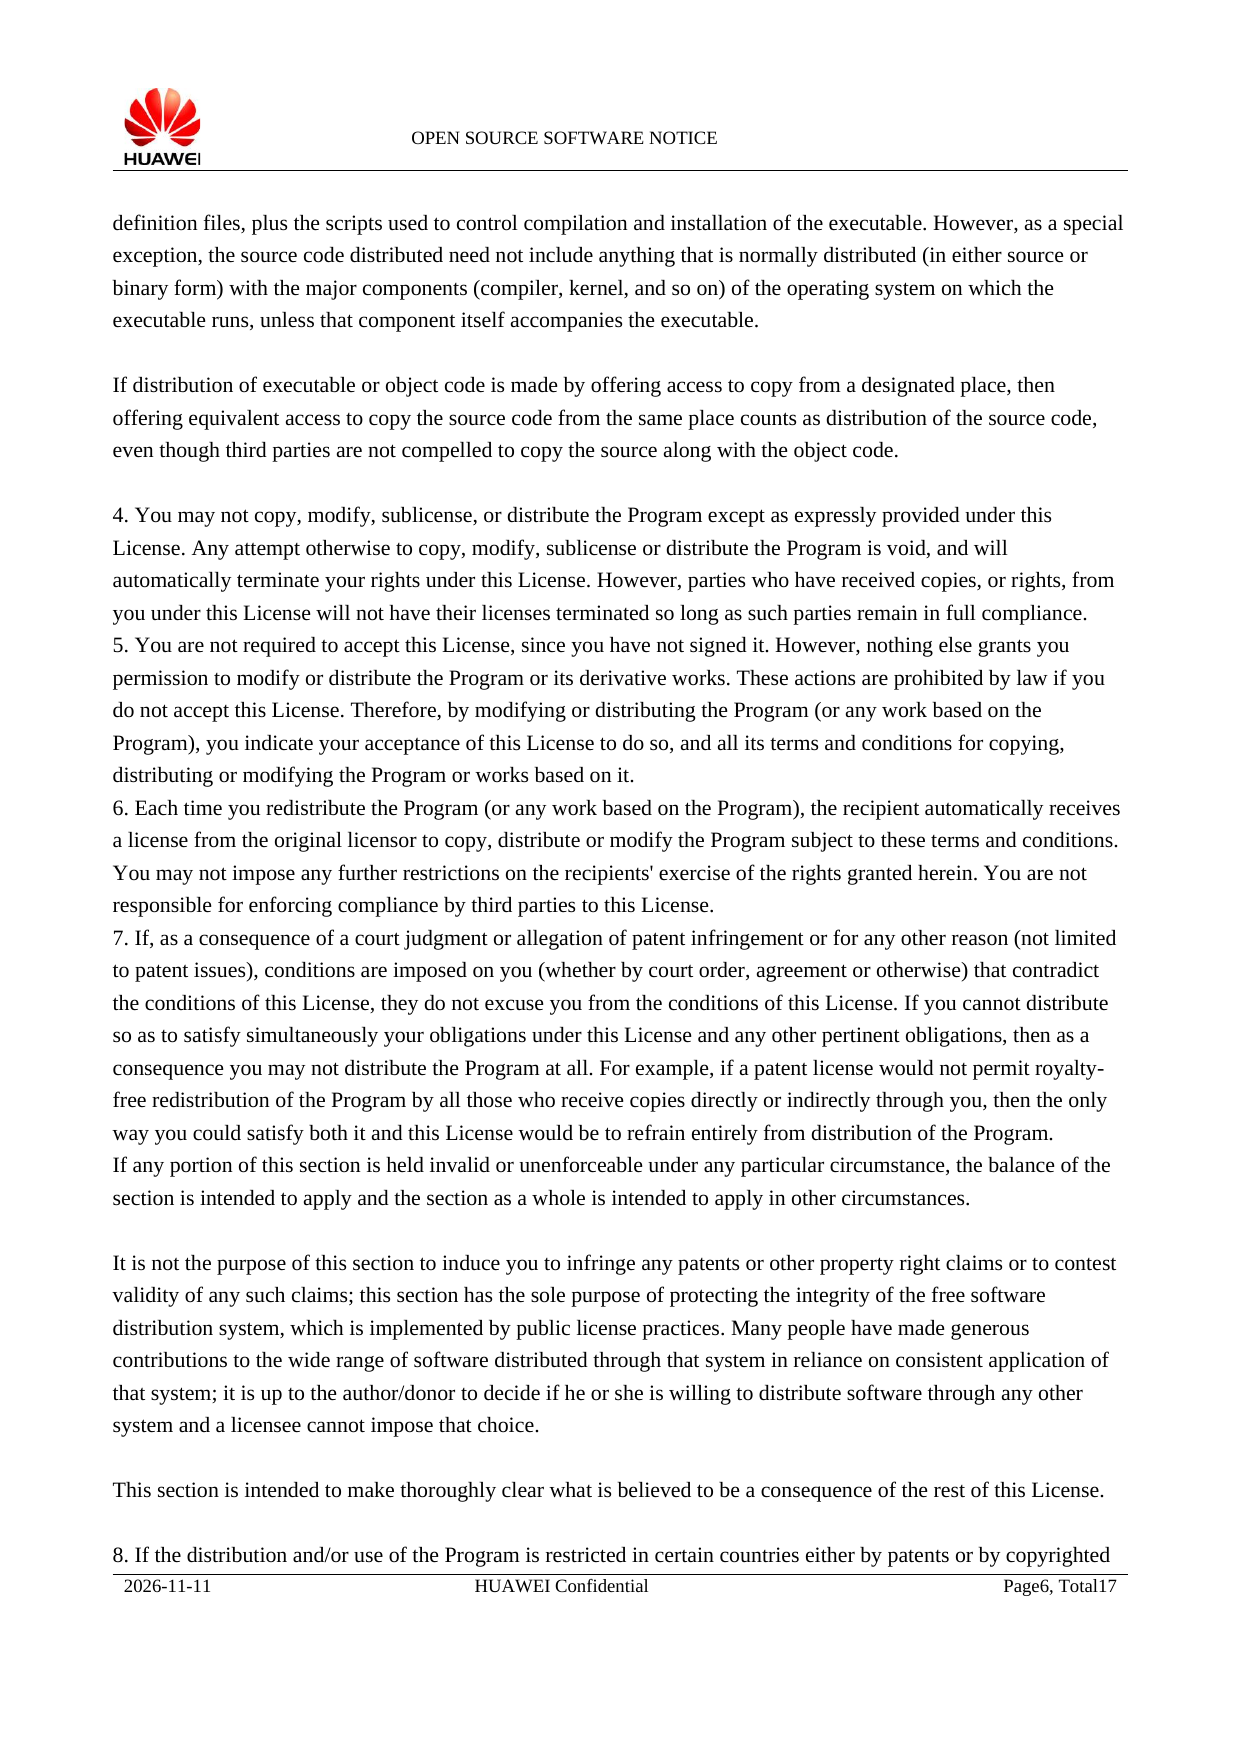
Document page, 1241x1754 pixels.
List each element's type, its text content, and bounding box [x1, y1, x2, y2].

picture [124, 88, 201, 165]
